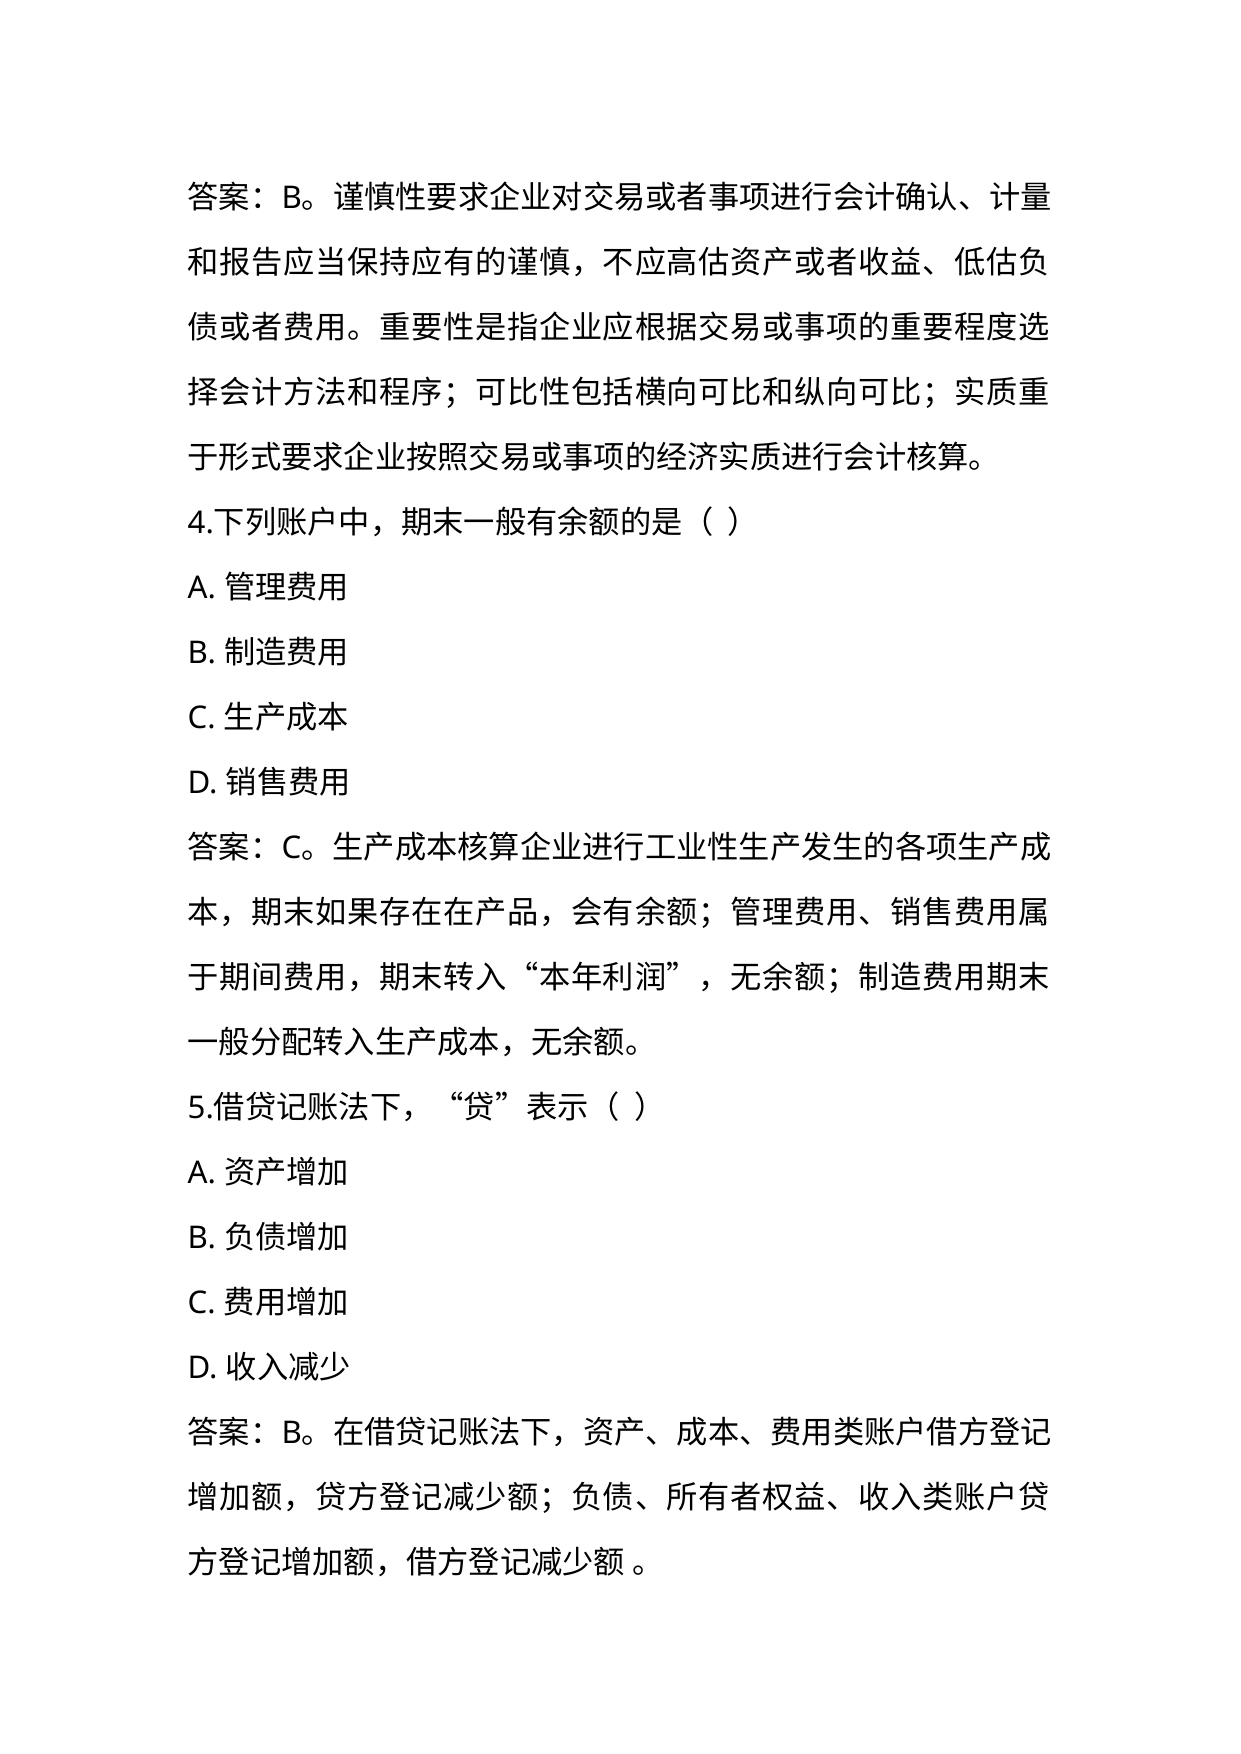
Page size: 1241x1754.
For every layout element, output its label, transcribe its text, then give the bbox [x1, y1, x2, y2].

text C. 生产成本 [187, 682, 1053, 747]
text B. 负债增加 [187, 1202, 1053, 1267]
text B. 制造费用 [187, 617, 1053, 682]
text 4.下列账户中，期末一般有余额的是（ ） [187, 487, 1053, 552]
text 答案：B。在借贷记账法下，资产、成本、费用类账户借方登记增加额，贷方登记减少额；负债、所有者权益、收入类账户贷方登记增加额，借方登记减少额 。 [187, 1397, 1053, 1592]
text A. 管理费用 [187, 552, 1053, 617]
text C. 费用增加 [187, 1267, 1053, 1332]
text A. 资产增加 [187, 1137, 1053, 1202]
text D. 收入减少 [187, 1332, 1053, 1397]
text D. 销售费用 [187, 747, 1053, 812]
text 答案：B。谨慎性要求企业对交易或者事项进行会计确认、计量和报告应当保持应有的谨慎，不应高估资产或者收益、低估负债或者费用。重要性是指企业应根据交易或事项的重要程度选择会计方法和程序；可比性包括横向可比和纵向可比；实质重于形式要求企业按照交易或事项的经济实质进行会计核算。 [187, 162, 1053, 487]
text 答案：C。生产成本核算企业进行工业性生产发生的各项生产成本，期末如果存在在产品，会有余额；管理费用、销售费用属于期间费用，期末转入“本年利润”，无余额；制造费用期末一般分配转入生产成本，无余额。 [187, 812, 1053, 1072]
text 5.借贷记账法下，“贷”表示（ ） [187, 1072, 1053, 1137]
